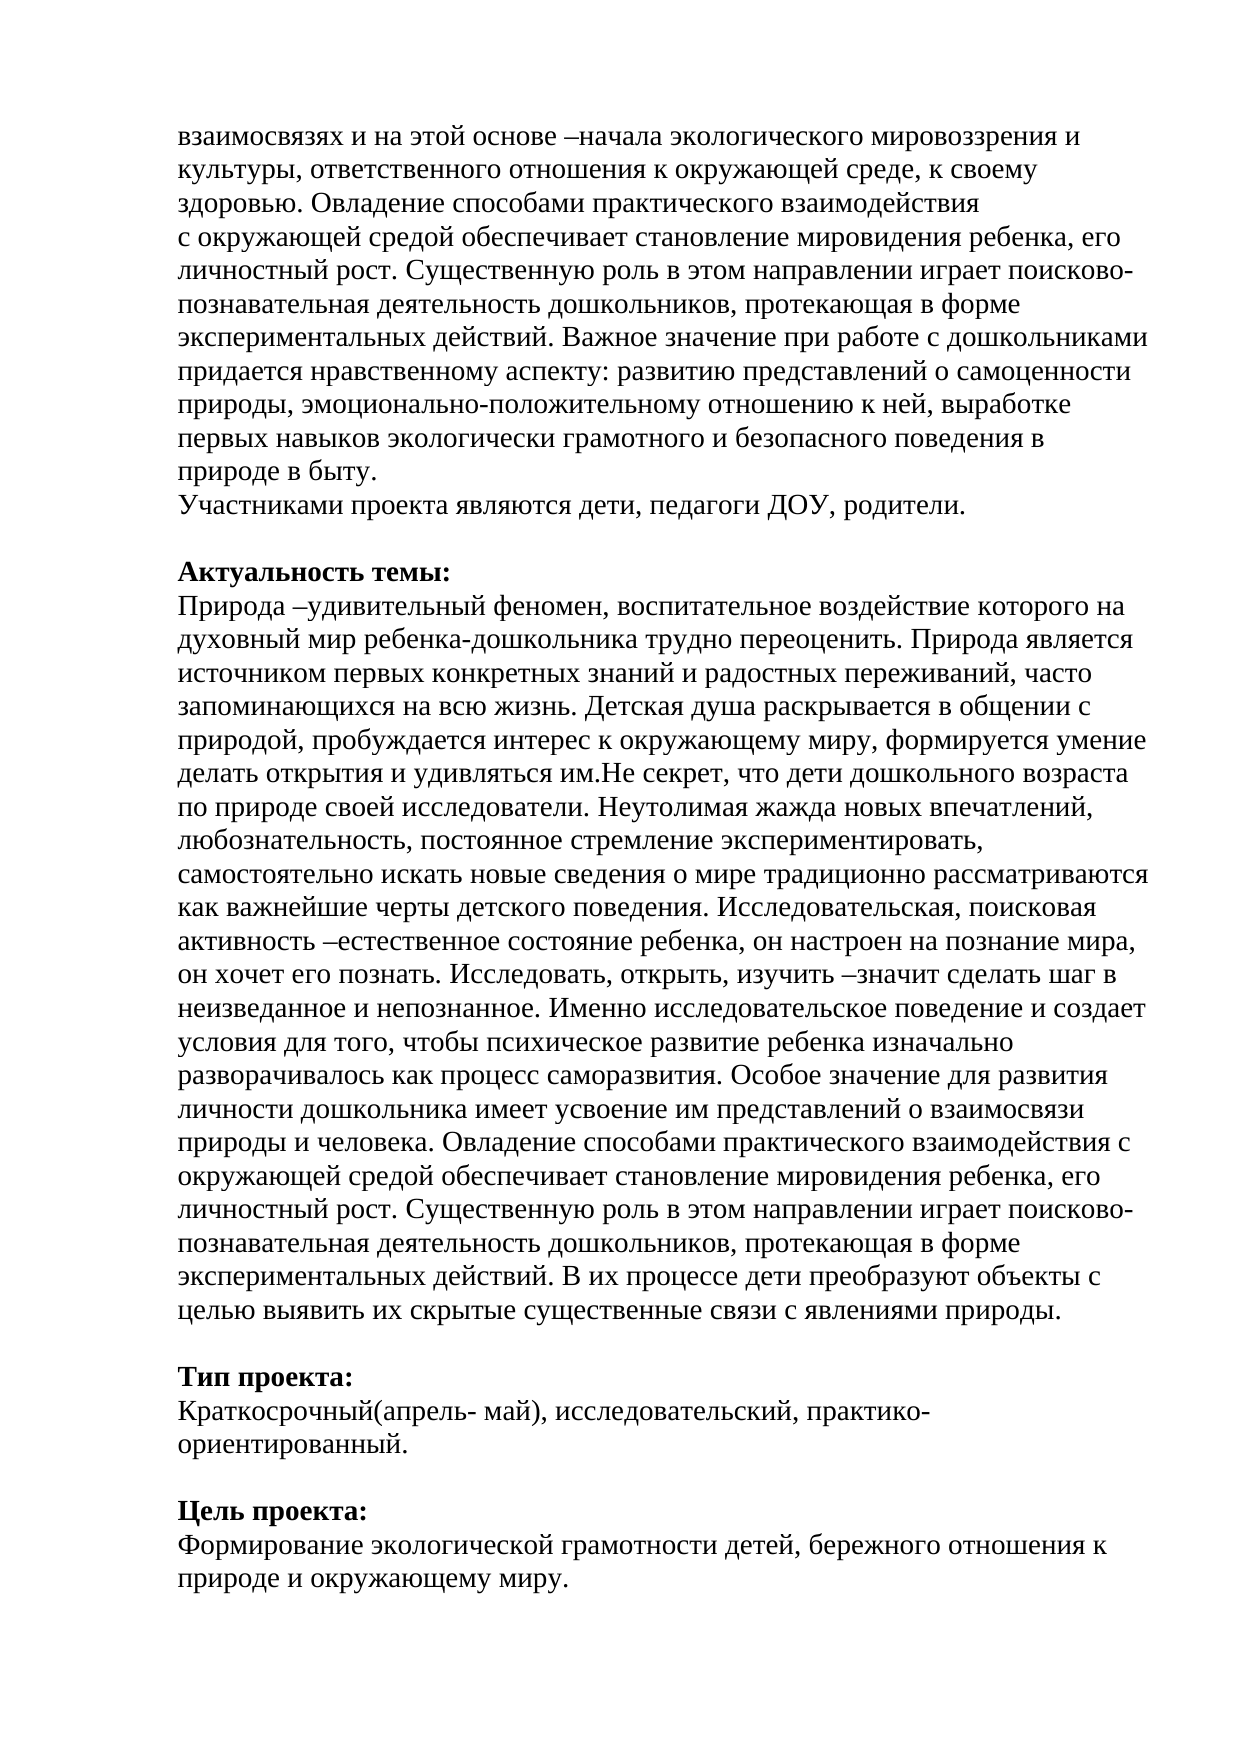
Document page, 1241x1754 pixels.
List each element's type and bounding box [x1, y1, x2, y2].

text [177, 118, 1152, 1627]
